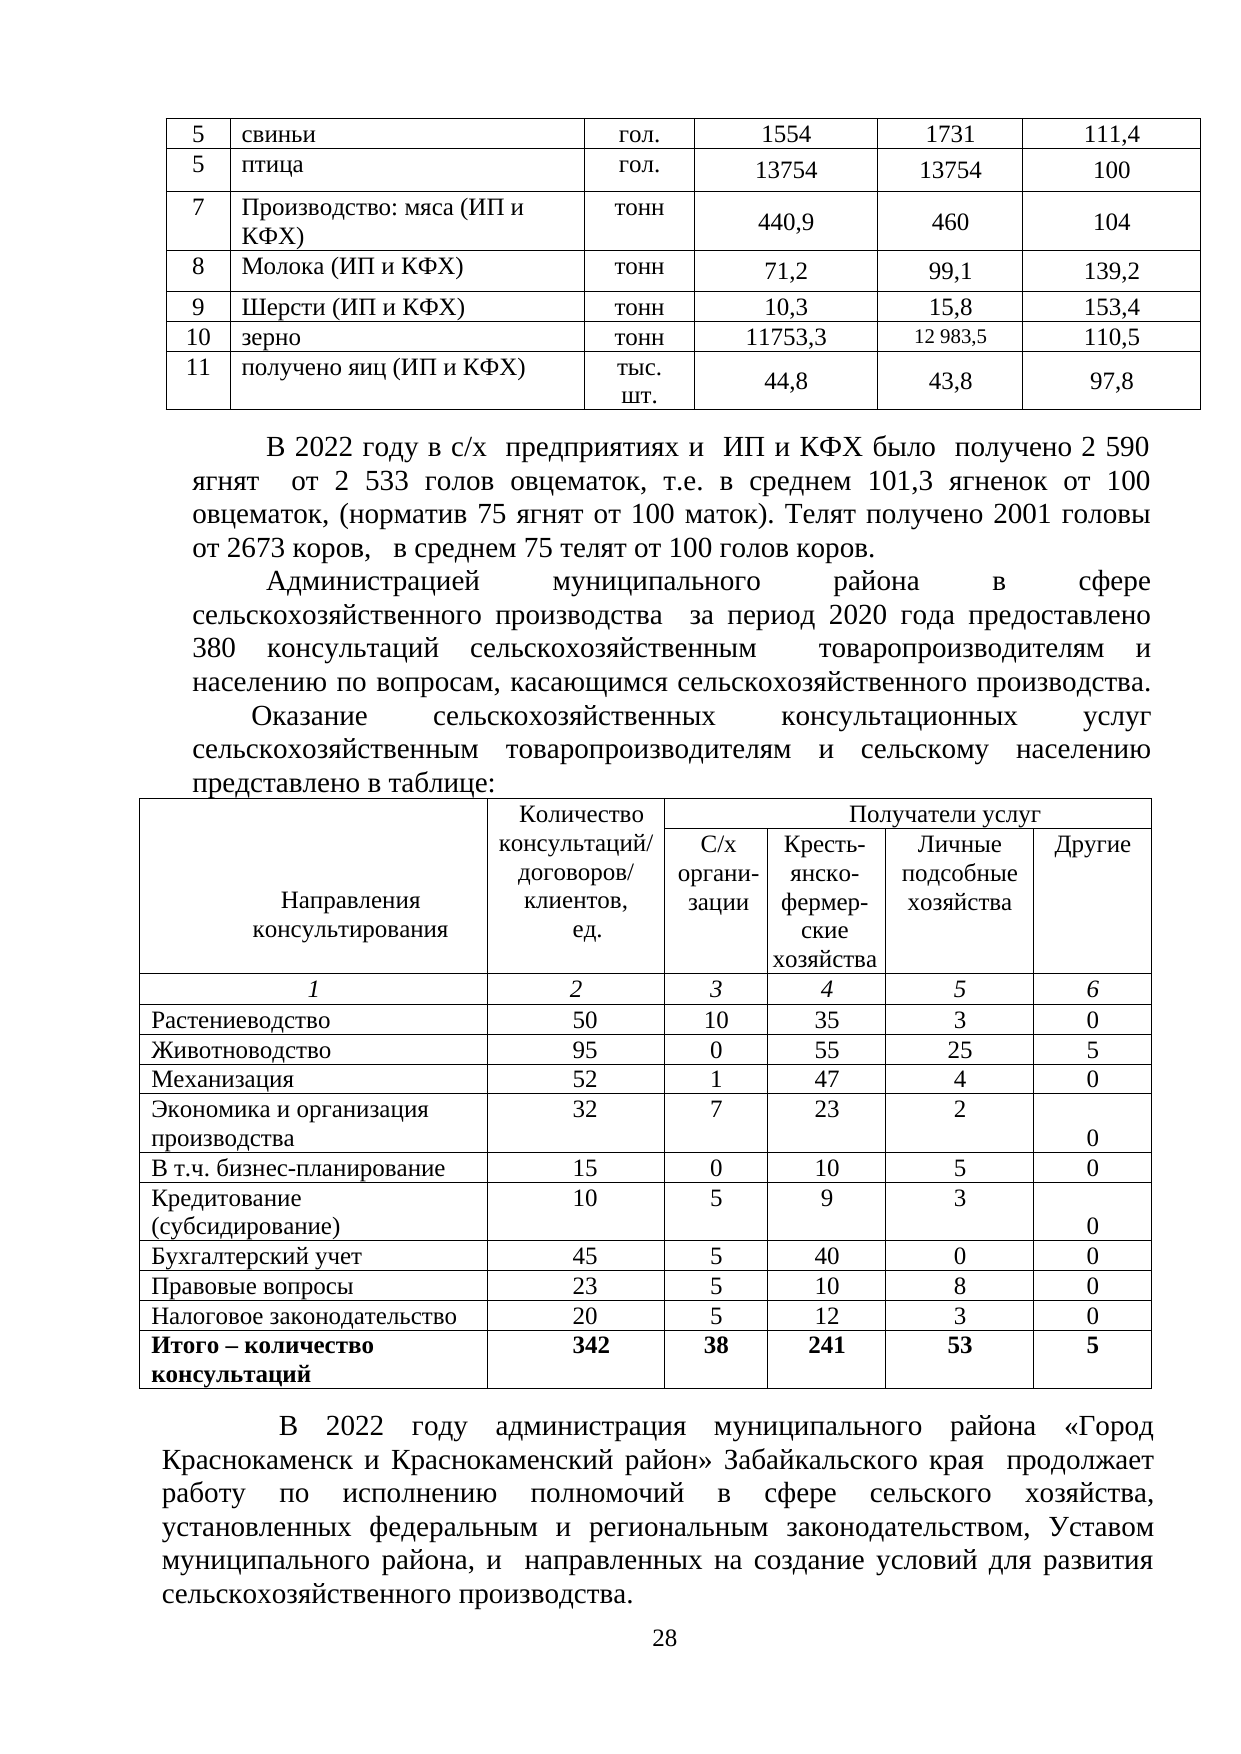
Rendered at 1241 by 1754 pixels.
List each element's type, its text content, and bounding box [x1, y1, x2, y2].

table_cell 0 [886, 1241, 1033, 1270]
table_cell 460 [878, 192, 1022, 250]
table_cell 3 [886, 1183, 1033, 1240]
table_cell 11 [167, 352, 230, 409]
table_cell 10 [488, 1183, 664, 1240]
table_cell 43,8 [878, 352, 1022, 409]
table_header Получатели услуг [665, 799, 1151, 828]
text В 2022 году в с/х предприятиях и ИП и КФХ было получено 2 590 ягнят от 2 533 голов овцематок, т.е. в среднем 101,3 ягненок от 100 овцематок, (норматив 75 ягнят от 100 маток). Телят получено 2001 головы от 2673 коров, в среднем 75 телят от 100 голов коров. [192, 429, 1152, 563]
table_cell Производство: мяса (ИП и КФХ) [231, 192, 584, 250]
table_cell Правовые вопросы [140, 1271, 487, 1300]
table_cell Другие [1034, 829, 1151, 973]
table_cell получено яиц (ИП и КФХ) [231, 352, 584, 409]
table_cell 53 [886, 1331, 1033, 1388]
table_cell 23 [488, 1271, 664, 1300]
table_cell 1731 [878, 119, 1022, 148]
table_cell Личные подсобные хозяйства [886, 829, 1033, 973]
table_cell 52 [488, 1065, 664, 1093]
table_header Направления консультирования [140, 799, 487, 973]
table_cell 13754 [878, 149, 1022, 191]
table_cell 1554 [695, 119, 877, 148]
table_cell 71,2 [695, 251, 877, 291]
table_cell 15,8 [878, 292, 1022, 321]
table_cell Кредитование (субсидирование) [140, 1183, 487, 1240]
table_cell 0 [1034, 1094, 1151, 1152]
table_cell 110,5 [1023, 322, 1200, 351]
table_cell 3 [886, 1301, 1033, 1329]
table_cell 40 [768, 1241, 885, 1270]
table_cell 1 [140, 974, 487, 1004]
table_cell 8 [886, 1271, 1033, 1300]
table_cell 9 [167, 292, 230, 321]
table_cell 5 [665, 1301, 767, 1329]
table_cell тонн [585, 192, 694, 250]
table_cell 7 [665, 1094, 767, 1152]
table_cell 15 [488, 1153, 664, 1182]
table_cell 25 [886, 1035, 1033, 1063]
table_cell Молока (ИП и КФХ) [231, 251, 584, 291]
table_cell 104 [1023, 192, 1200, 250]
table_cell 153,4 [1023, 292, 1200, 321]
table_cell гол. [585, 149, 694, 191]
table_cell 3 [665, 974, 767, 1004]
table_cell свиньи [231, 119, 584, 148]
table_cell 32 [488, 1094, 664, 1152]
table_cell 6 [1034, 974, 1151, 1004]
table_cell 139,2 [1023, 251, 1200, 291]
table_cell 2 [488, 974, 664, 1004]
table_cell 10 [768, 1271, 885, 1300]
table_cell 3 [886, 1005, 1033, 1034]
table_cell 2 [886, 1094, 1033, 1152]
table_cell 5 [167, 149, 230, 191]
table_cell Экономика и организация производства [140, 1094, 487, 1152]
table_cell 5 [886, 974, 1033, 1004]
table_cell 55 [768, 1035, 885, 1063]
table_cell 0 [1034, 1065, 1151, 1093]
table_cell 47 [768, 1065, 885, 1093]
table_cell 5 [1034, 1331, 1151, 1388]
table_cell 0 [1034, 1241, 1151, 1270]
table_cell 95 [488, 1035, 664, 1063]
table_cell 9 [768, 1183, 885, 1240]
table_cell 5 [167, 119, 230, 148]
table_cell 99,1 [878, 251, 1022, 291]
text В 2022 году администрация муниципального района «Город Краснокаменск и Краснокаменский район» Забайкальского края продолжает работу по исполнению полномочий в сфере сельского хозяйства, установленных федеральным и региональным законодательством, Уставом муниципального района, и направленных на создание условий для развития сельскохозяйственного производства. [162, 1408, 1155, 1609]
table_cell 5 [665, 1183, 767, 1240]
table_cell Итого – количество консультаций [140, 1331, 487, 1388]
table_cell тонн [585, 322, 694, 351]
table_cell Растениеводство [140, 1005, 487, 1034]
table_cell 13754 [695, 149, 877, 191]
table_cell 0 [1034, 1153, 1151, 1182]
table_cell Налоговое законодательство [140, 1301, 487, 1329]
table_cell 7 [167, 192, 230, 250]
table_header Количество консультаций/ договоров/ клиентов, ед. [488, 799, 664, 973]
table_cell 20 [488, 1301, 664, 1329]
table_cell тыс. шт. [585, 352, 694, 409]
table_cell 11753,3 [695, 322, 877, 351]
table_cell птица [231, 149, 584, 191]
table_cell 23 [768, 1094, 885, 1152]
table_cell Кресть-янско- фермер-ские хозяйства [768, 829, 885, 973]
table_cell Животноводство [140, 1035, 487, 1063]
text Администрацией муниципального района в сфере сельскохозяйственного производства за период 2020 года предоставлено 380 консультаций сельскохозяйственным товаропроизводителям и населению по вопросам, касающимся сельскохозяйственного производства. Оказание сельскохозяйственных консультационных услуг сельскохозяйственным товаропроизводителям и сельскому населению представлено в таблице: [192, 563, 1152, 798]
table_cell Шерсти (ИП и КФХ) [231, 292, 584, 321]
table_cell тонн [585, 251, 694, 291]
table_cell 12 983,5 [878, 322, 1022, 351]
table_cell 44,8 [695, 352, 877, 409]
table_cell В т.ч. бизнес-планирование [140, 1153, 487, 1182]
table_cell 5 [665, 1271, 767, 1300]
table_cell 0 [665, 1035, 767, 1063]
table_cell С/х органи-зации [665, 829, 767, 973]
table_cell зерно [231, 322, 584, 351]
table_cell 5 [1034, 1035, 1151, 1063]
table_cell 12 [768, 1301, 885, 1329]
table_cell Механизация [140, 1065, 487, 1093]
table_cell 35 [768, 1005, 885, 1034]
table_cell тонн [585, 292, 694, 321]
table_cell 342 [488, 1331, 664, 1388]
table_cell 5 [886, 1153, 1033, 1182]
table_cell 50 [488, 1005, 664, 1034]
table_cell 241 [768, 1331, 885, 1388]
table_cell 4 [768, 974, 885, 1004]
table_cell 8 [167, 251, 230, 291]
table_cell 5 [665, 1241, 767, 1270]
table_cell 0 [665, 1153, 767, 1182]
table_cell 111,4 [1023, 119, 1200, 148]
table_cell 10 [665, 1005, 767, 1034]
table_cell 0 [1034, 1301, 1151, 1329]
table_cell 97,8 [1023, 352, 1200, 409]
table_cell 0 [1034, 1271, 1151, 1300]
table_cell 10,3 [695, 292, 877, 321]
table_cell 440,9 [695, 192, 877, 250]
table_cell 4 [886, 1065, 1033, 1093]
table_cell 1 [665, 1065, 767, 1093]
table_cell Бухгалтерский учет [140, 1241, 487, 1270]
table_cell 45 [488, 1241, 664, 1270]
table_cell гол. [585, 119, 694, 148]
table_cell 0 [1034, 1005, 1151, 1034]
table_cell 10 [768, 1153, 885, 1182]
table_cell 100 [1023, 149, 1200, 191]
table_cell 38 [665, 1331, 767, 1388]
table_cell 0 [1034, 1183, 1151, 1240]
table_cell 10 [167, 322, 230, 351]
